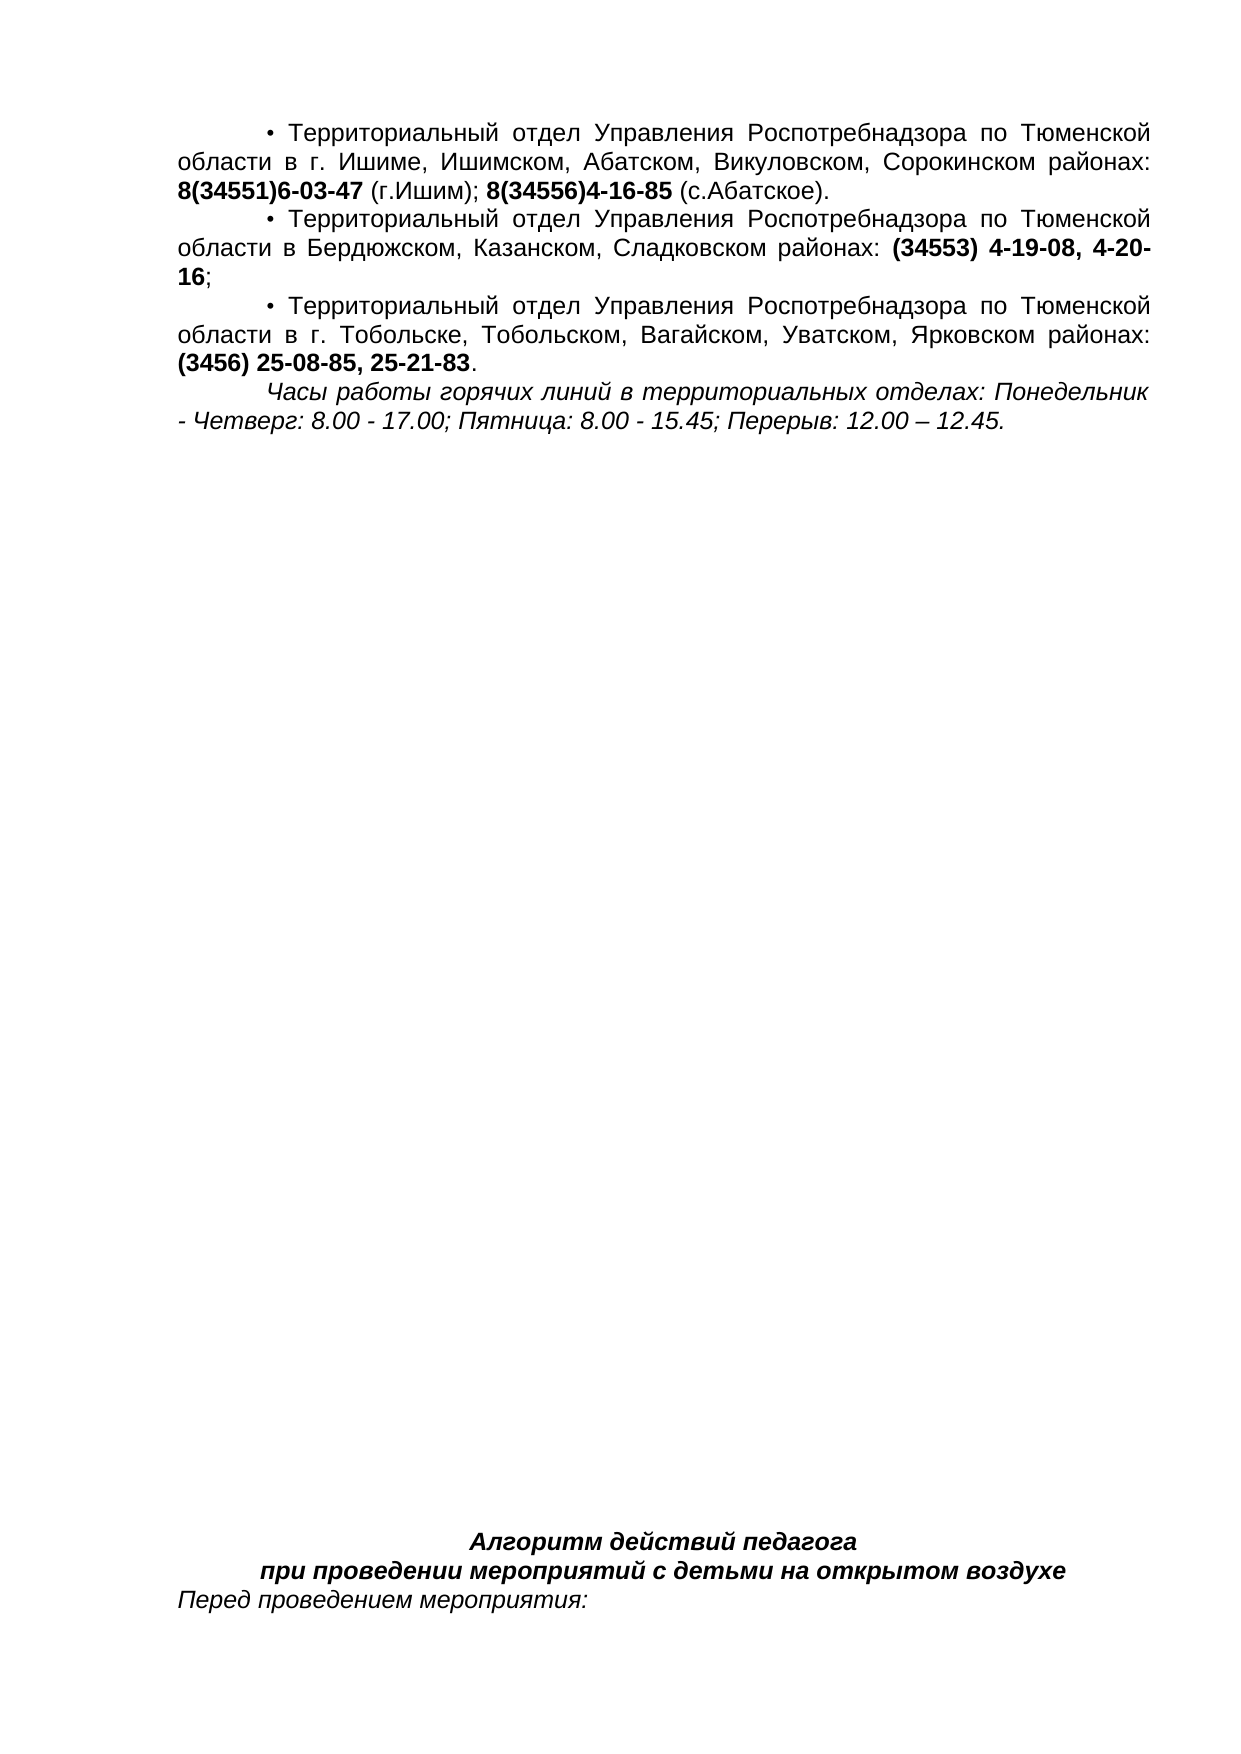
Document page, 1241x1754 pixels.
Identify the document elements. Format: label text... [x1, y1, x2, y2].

text Перед проведением мероприятия: [177, 1585, 1152, 1613]
text при проведении мероприятий с детьми на открытом воздухе [177, 1556, 1152, 1585]
text • Территориальный отдел Управления Роспотребнадзора по Тюменской области в Бердюжском, Казанском, Сладковском районах: (34553) 4-19-08, 4-20-16; [177, 204, 1152, 291]
text • Территориальный отдел Управления Роспотребнадзора по Тюменской области в г. Ишиме, Ишимском, Абатском, Викуловском, Сорокинском районах: 8(34551)6-03-47 (г.Ишим); 8(34556)4-16-85 (с.Абатское). [177, 118, 1152, 204]
text • Территориальный отдел Управления Роспотребнадзора по Тюменской области в г. Тобольске, Тобольском, Вагайском, Уватском, Ярковском районах: (3456) 25-08-85, 25-21-83. [177, 291, 1152, 377]
text Часы работы горячих линий в территориальных отделах: Понедельник - Четверг: 8.00 - 17.00; Пятница: 8.00 - 15.45; Перерыв: 12.00 – 12.45. [177, 377, 1152, 435]
text Алгоритм действий педагога [177, 1527, 1152, 1556]
